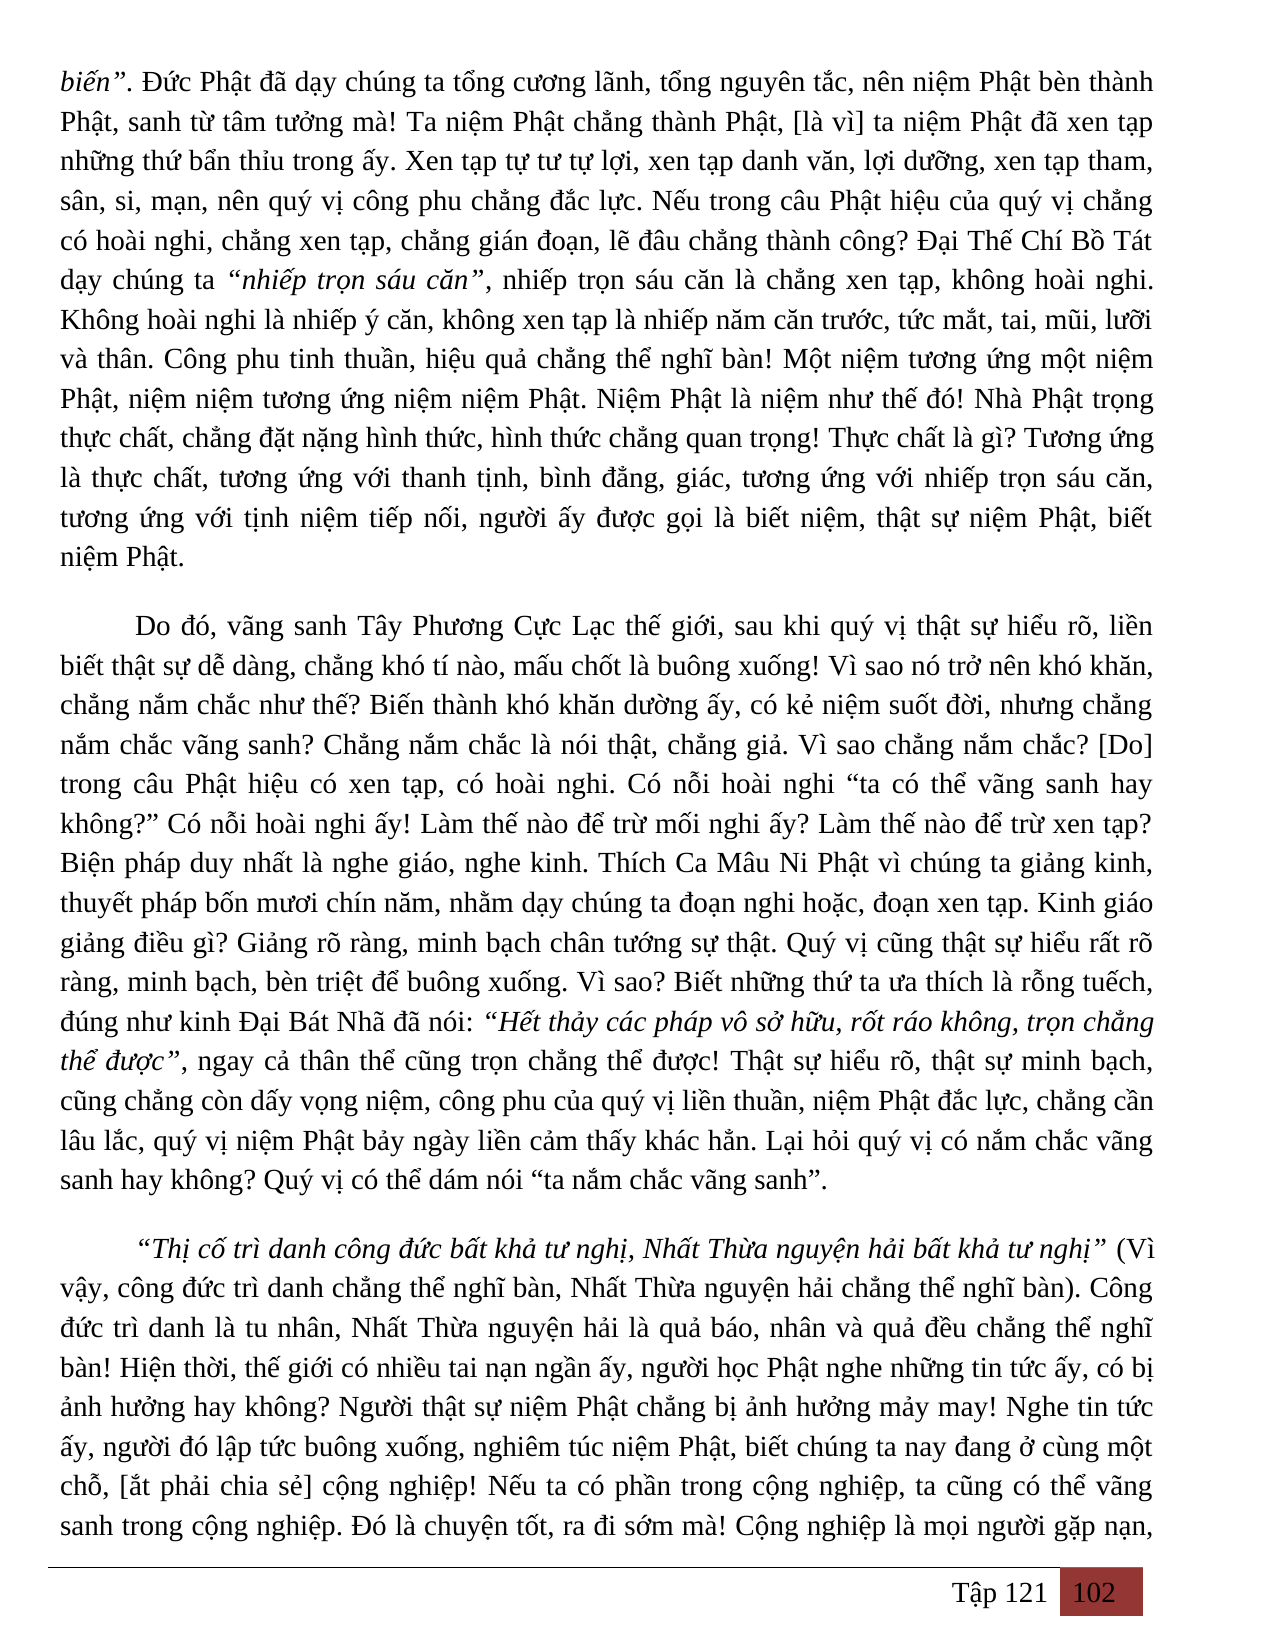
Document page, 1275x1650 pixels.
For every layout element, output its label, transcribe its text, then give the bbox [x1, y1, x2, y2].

text Do đó, vãng sanh Tây Phương Cực Lạc thế giới, sau khi quý vị thật sự hiểu rõ, liền biết thật sự dễ dàng, chẳng khó tí nào, mấu chốt là buông xuống! Vì sao nó trở nên khó khăn, chẳng nắm chắc như thế? Biến thành khó khăn dường ấy, có kẻ niệm suốt đời, nhưng chẳng nắm chắc vãng sanh? Chẳng nắm chắc là nói thật, chẳng giả. Vì sao chẳng nắm chắc? [Do] trong câu Phật hiệu có xen tạp, có hoài nghi. Có nỗi hoài nghi “ta có thể vãng sanh hay không?” Có nỗi hoài nghi ấy! Làm thế nào để trừ mối nghi ấy? Làm thế nào để trừ xen tạp? Biện pháp duy nhất là nghe giáo, nghe kinh. Thích Ca Mâu Ni Phật vì chúng ta giảng kinh, thuyết pháp bốn mươi chín năm, nhằm dạy chúng ta đoạn nghi hoặc, đoạn xen tạp. Kinh giáo giảng điều gì? Giảng rõ ràng, minh bạch chân tướng sự thật. Quý vị cũng thật sự hiểu rất rõ ràng, minh bạch, bèn triệt để buông xuống. Vì sao? Biết những thứ ta ưa thích là rỗng tuếch, đúng như kinh Đại Bát Nhã đã nói: “Hết thảy các pháp vô sở hữu, rốt ráo không, trọn chẳng thể được”, ngay cả thân thể cũng trọn chẳng thể được! Thật sự hiểu rõ, thật sự minh bạch, cũng chẳng còn dấy vọng niệm, công phu của quý vị liền thuần, niệm Phật đắc lực, chẳng cần lâu lắc, quý vị niệm Phật bảy ngày liền cảm thấy khác hẳn. Lại hỏi quý vị có nắm chắc vãng sanh hay không? Quý vị có thể dám nói “ta nắm chắc vãng sanh”. [60, 604, 1155, 1197]
